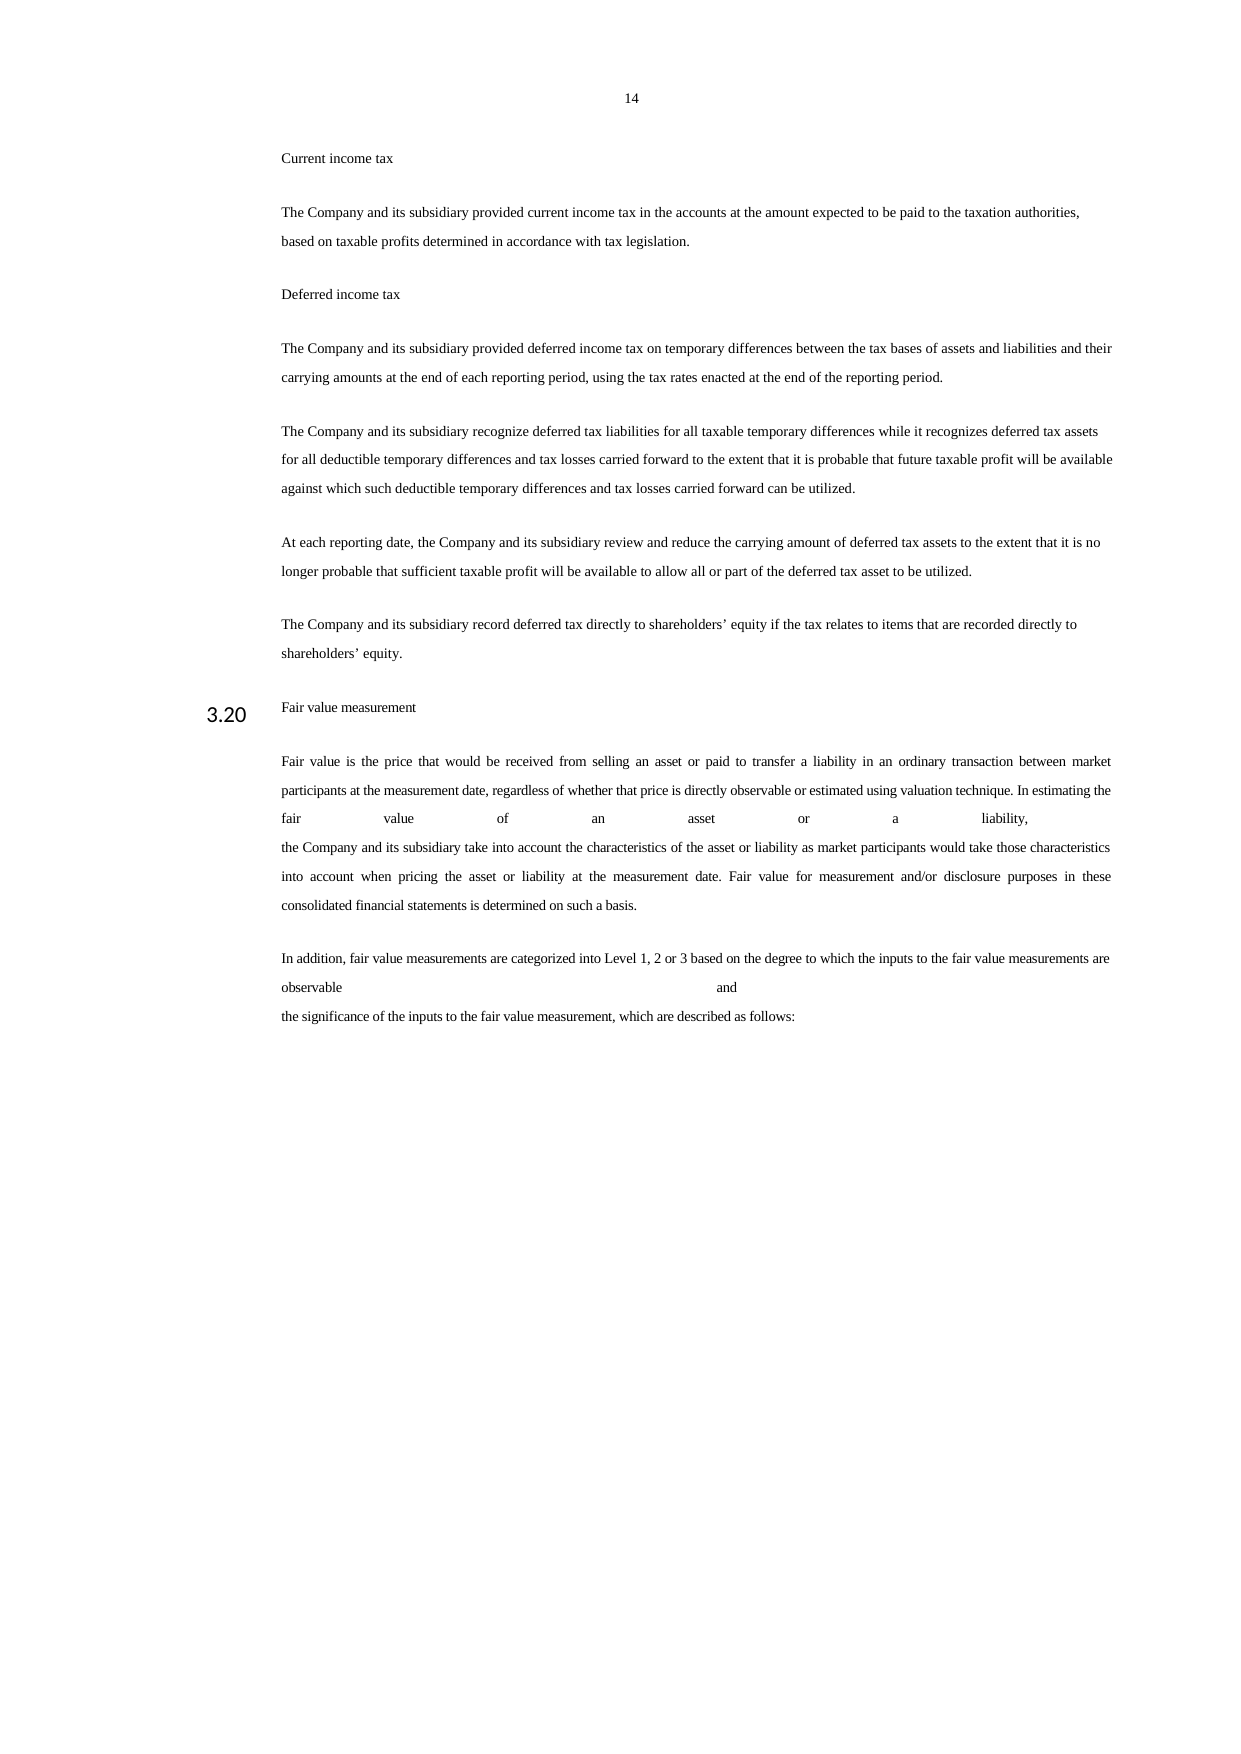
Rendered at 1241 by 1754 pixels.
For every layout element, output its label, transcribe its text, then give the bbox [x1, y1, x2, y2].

text In addition, fair value measurements are categorized into Level 1, 2 or 3 based on the degree to which the inputs to the fair value measurements are observable and the significance of the inputs to the fair value measurement, which are described as follows: [281, 950, 1112, 1037]
text Fair value is the price that would be received from selling an asset or paid to transfer a liability in an ordinary transaction between market participants at the measurement date, regardless of whether that price is directly observable or estimated using valuation technique. In estimating the fair value of an asset or a liability, the Company and its subsidiary take into account the characteristics of the asset or liability as market participants would take those characteristics into account when pricing the asset or liability at the measurement date. Fair value for measurement and/or disclosure purposes in these consolidated financial statements is determined on such a basis. [281, 753, 1112, 925]
text The Company and its subsidiary record deferred tax directly to shareholders’ equity if the tax relates to items that are recorded directly to shareholders’ equity. [281, 616, 1113, 674]
text At each reporting date, the Company and its subsidiary review and reduce the carrying amount of deferred tax assets to the extent that it is no longer probable that sufficient taxable profit will be available to allow all or part of the deferred tax asset to be utilized. [281, 534, 1113, 591]
text The Company and its subsidiary recognize deferred tax liabilities for all taxable temporary differences while it recognizes deferred tax assets for all deductible temporary differences and tax losses carried forward to the extent that it is probable that future taxable profit will be available against which such deductible temporary differences and tax losses carried forward can be utilized. [281, 422, 1113, 509]
text Deferred income tax [281, 286, 1113, 315]
list Fair value measurement [206, 699, 1112, 728]
text Current income tax [281, 150, 1113, 179]
text The Company and its subsidiary provided deferred income tax on temporary differences between the tax bases of assets and liabilities and their carrying amounts at the end of each reporting period, using the tax rates enacted at the end of the reporting period. [281, 340, 1113, 397]
text The Company and its subsidiary provided current income tax in the accounts at the amount expected to be paid to the taxation authorities, based on taxable profits determined in accordance with tax legislation. [281, 204, 1113, 261]
